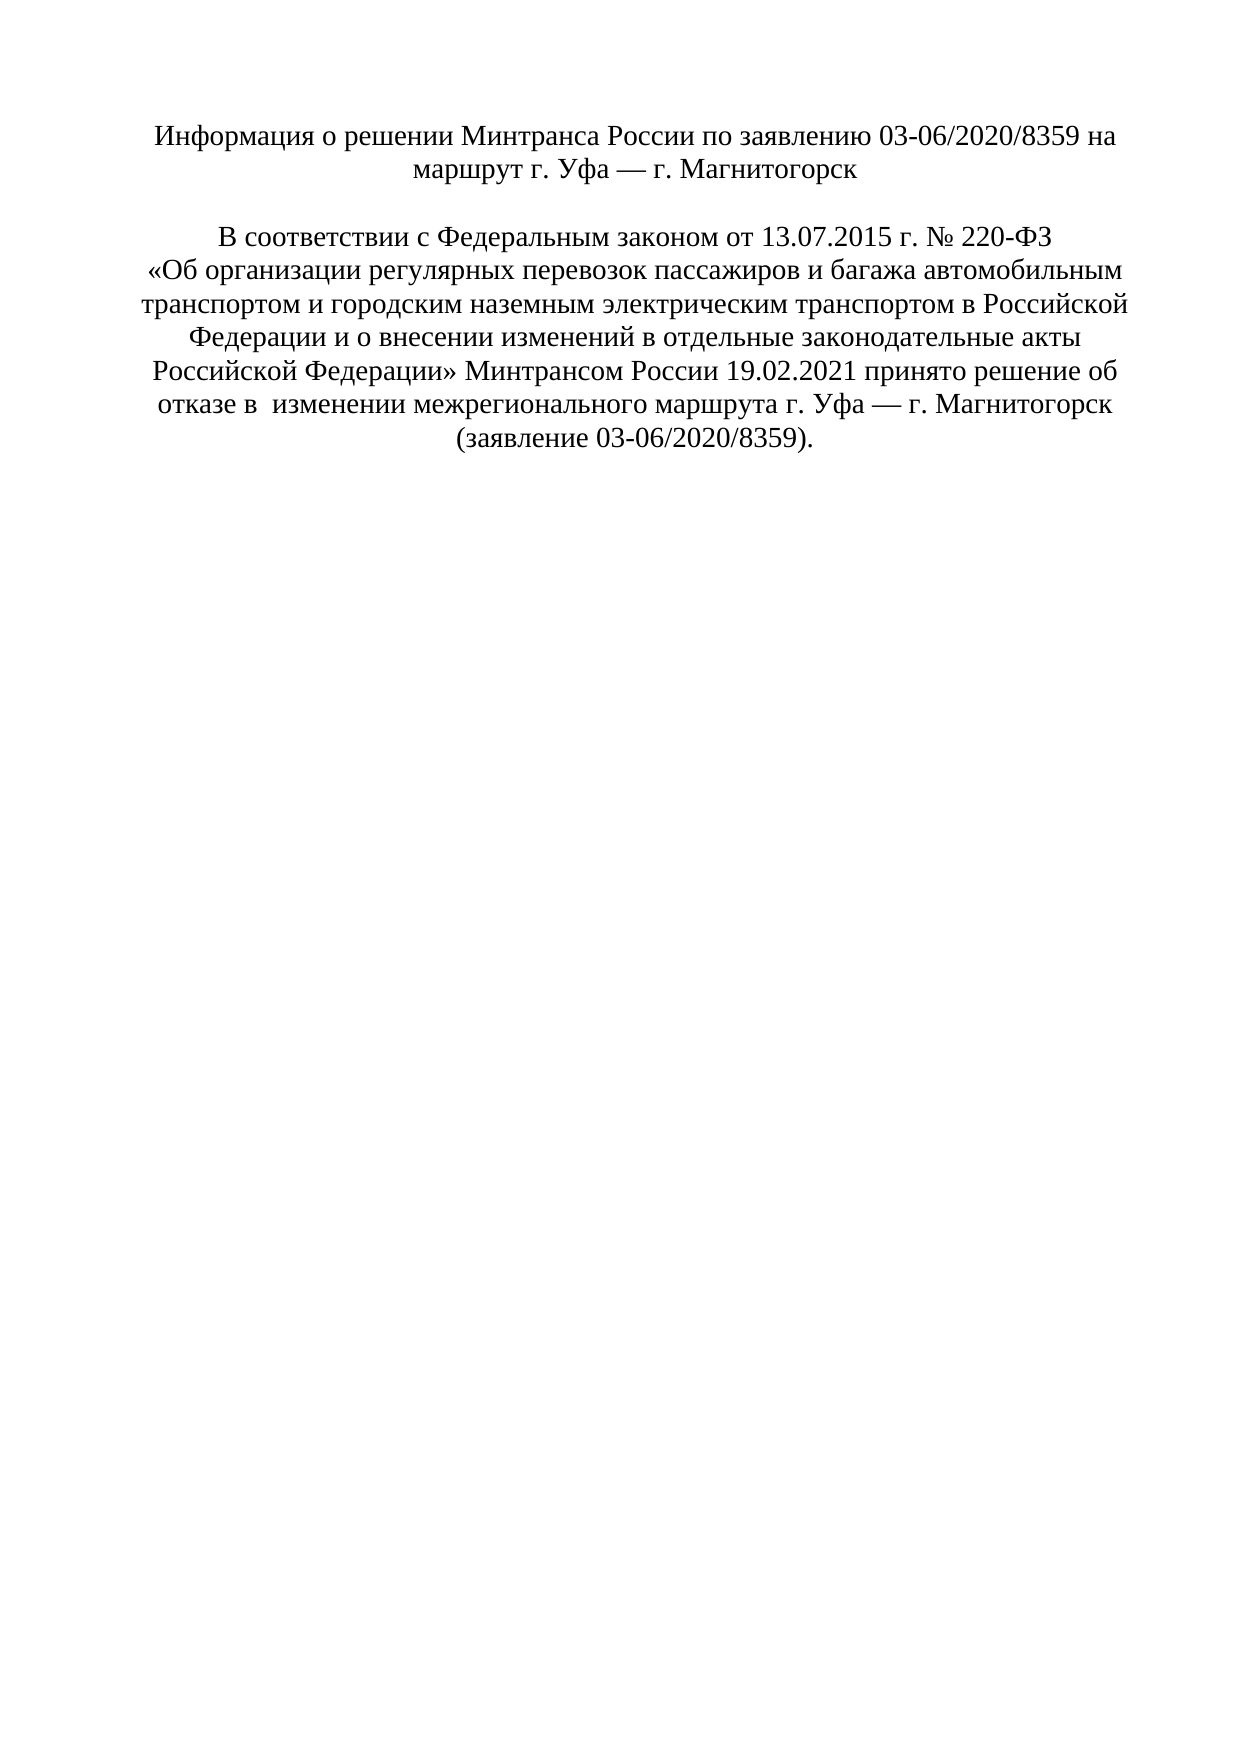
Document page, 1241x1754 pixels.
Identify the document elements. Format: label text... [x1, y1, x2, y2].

text В соответствии с Федеральным законом от 13.07.2015 г. № 220-ФЗ «Об организации регулярных перевозок пассажиров и багажа автомобильным транспортом и городским наземным электрическим транспортом в Российской Федерации и о внесении изменений в отдельные законодательные акты Российской Федерации» Минтрансом России 19.02.2021 принято решение об отказе в изменении межрегионального маршрута г. Уфа — г. Магнитогорск (заявление 03-06/2020/8359). [118, 219, 1152, 453]
text Информация о решении Минтранса России по заявлению 03-06/2020/8359 на маршрут г. Уфа — г. Магнитогорск [118, 118, 1152, 185]
